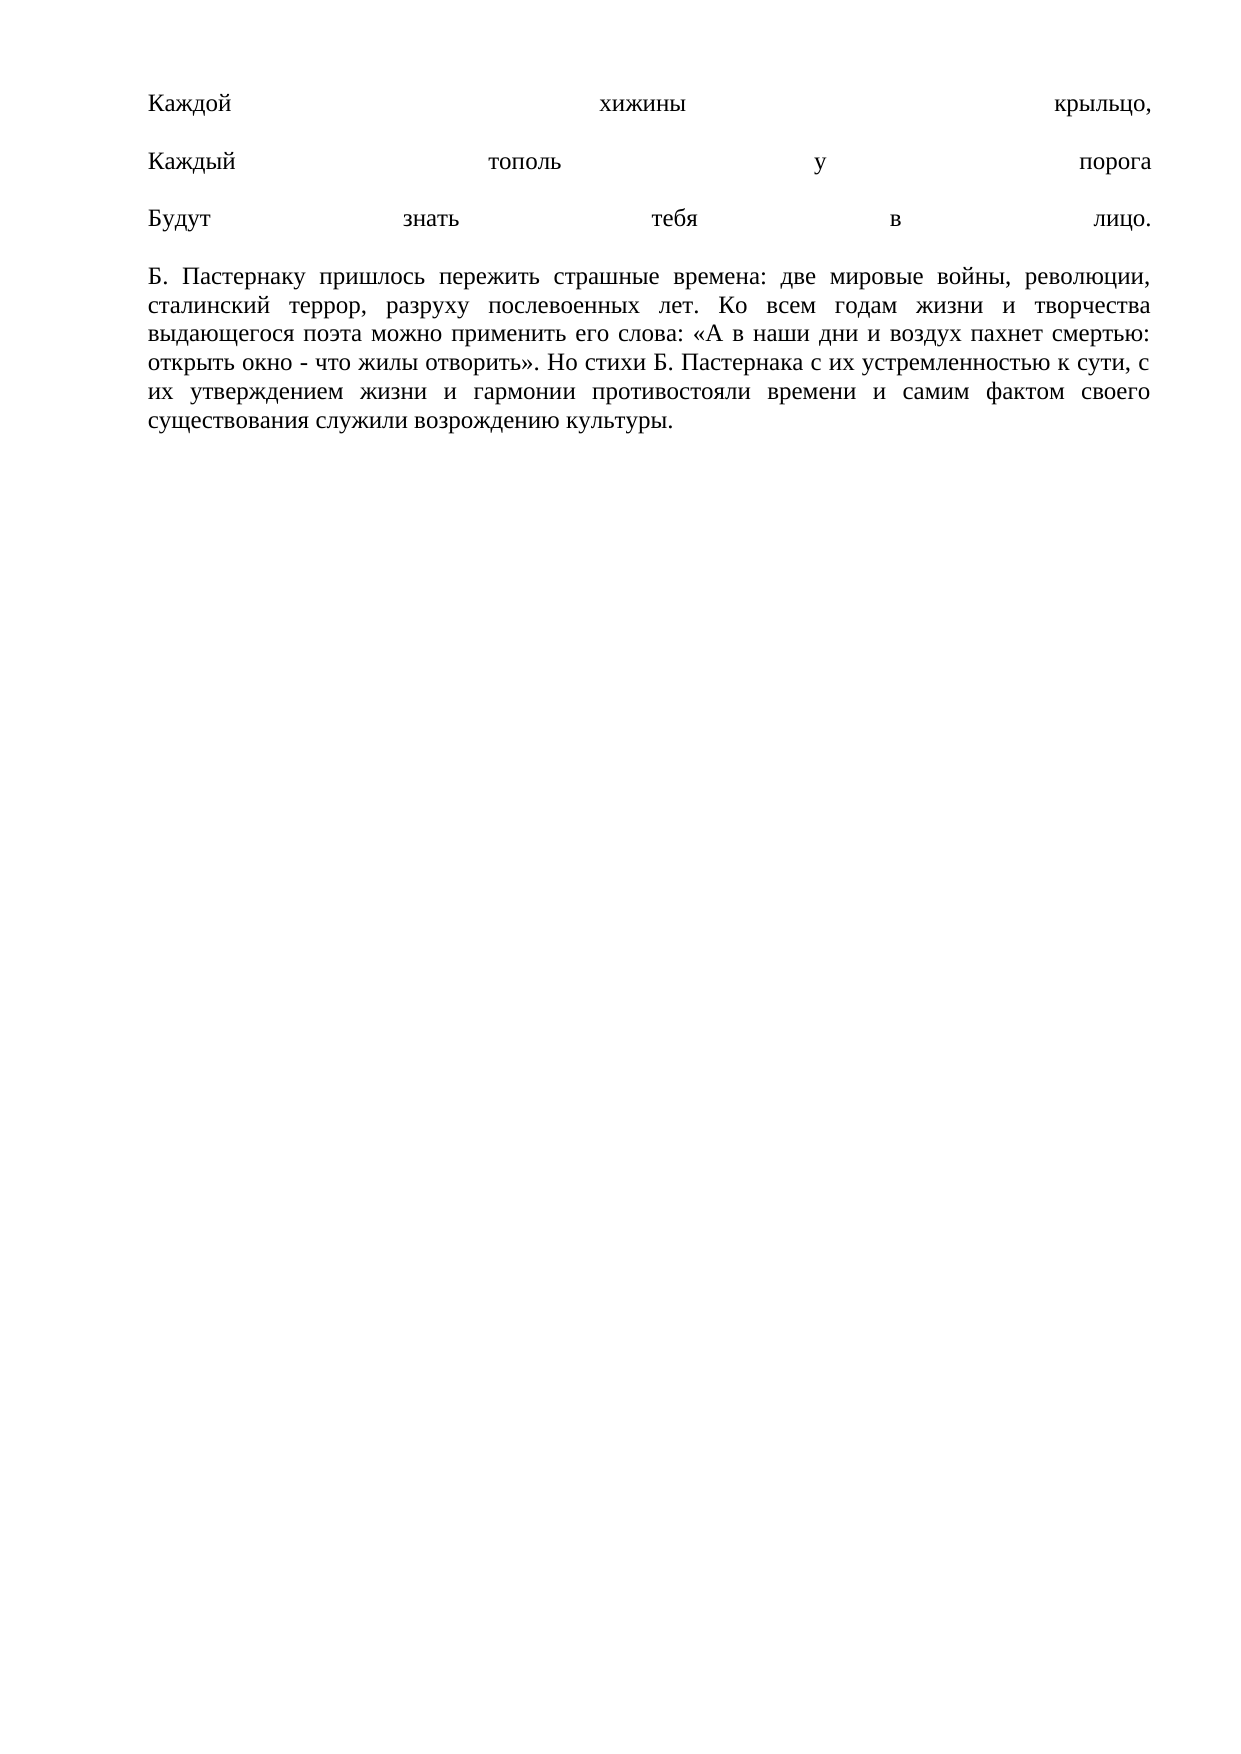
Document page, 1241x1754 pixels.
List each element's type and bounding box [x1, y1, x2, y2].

text [148, 88, 1152, 433]
